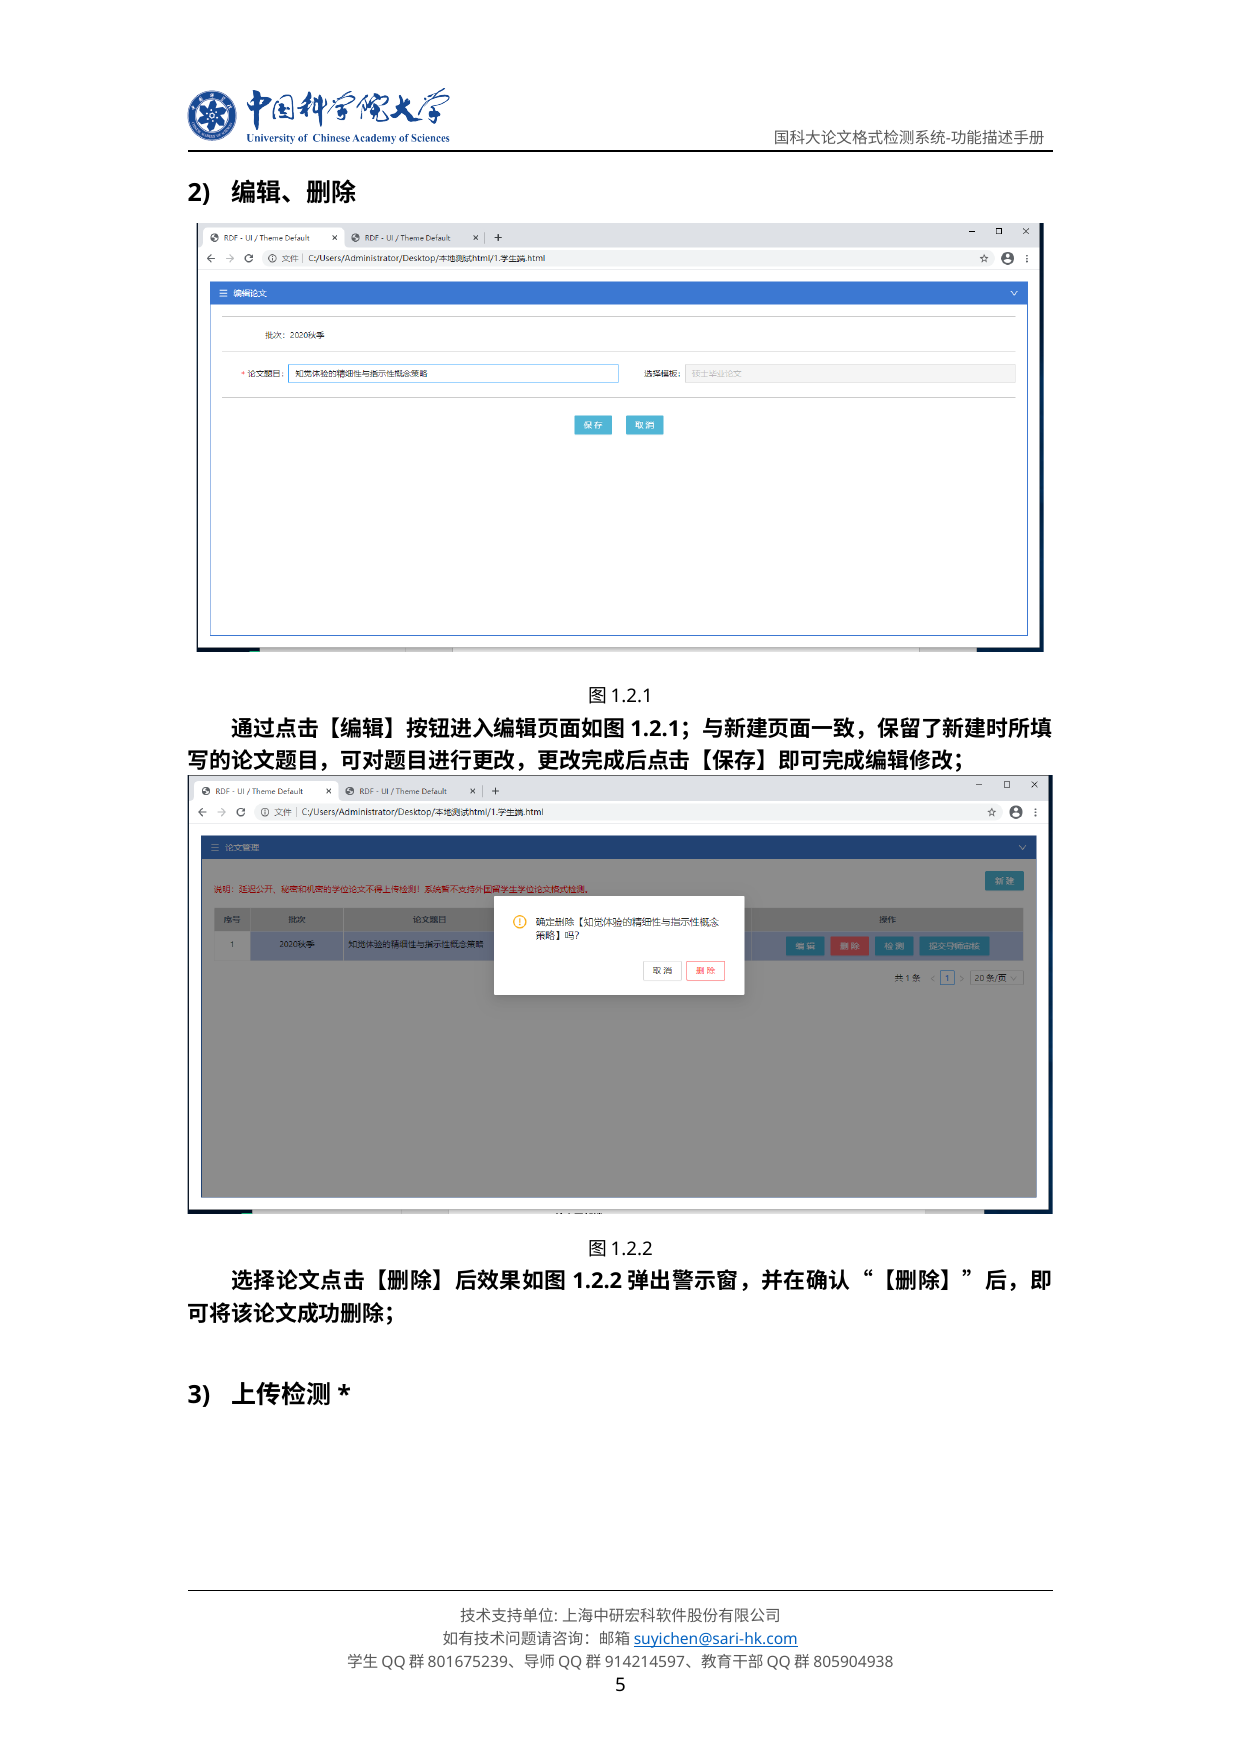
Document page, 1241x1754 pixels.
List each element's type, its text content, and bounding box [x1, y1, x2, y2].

text 选择论文点击【删除】后效果如图1.2.2弹出警示窗，并在确认“【删除】”后，即可将该论文成功删除； [187, 1263, 1053, 1328]
picture [196, 223, 1044, 652]
text 图1.2.2 [187, 1231, 1053, 1263]
text 通过点击【编辑】按钮进入编辑页面如图1.2.1；与新建页面一致，保留了新建时所填写的论文题目，可对题目进行更改，更改完成后点击【保存】即可完成编辑修改； [187, 711, 1053, 775]
list 上传检测 * [187, 1361, 1053, 1426]
picture [187, 775, 1053, 1214]
text 图1.2.1 [187, 678, 1053, 711]
picture [187, 88, 450, 144]
list 编辑、删除 [187, 158, 1053, 223]
